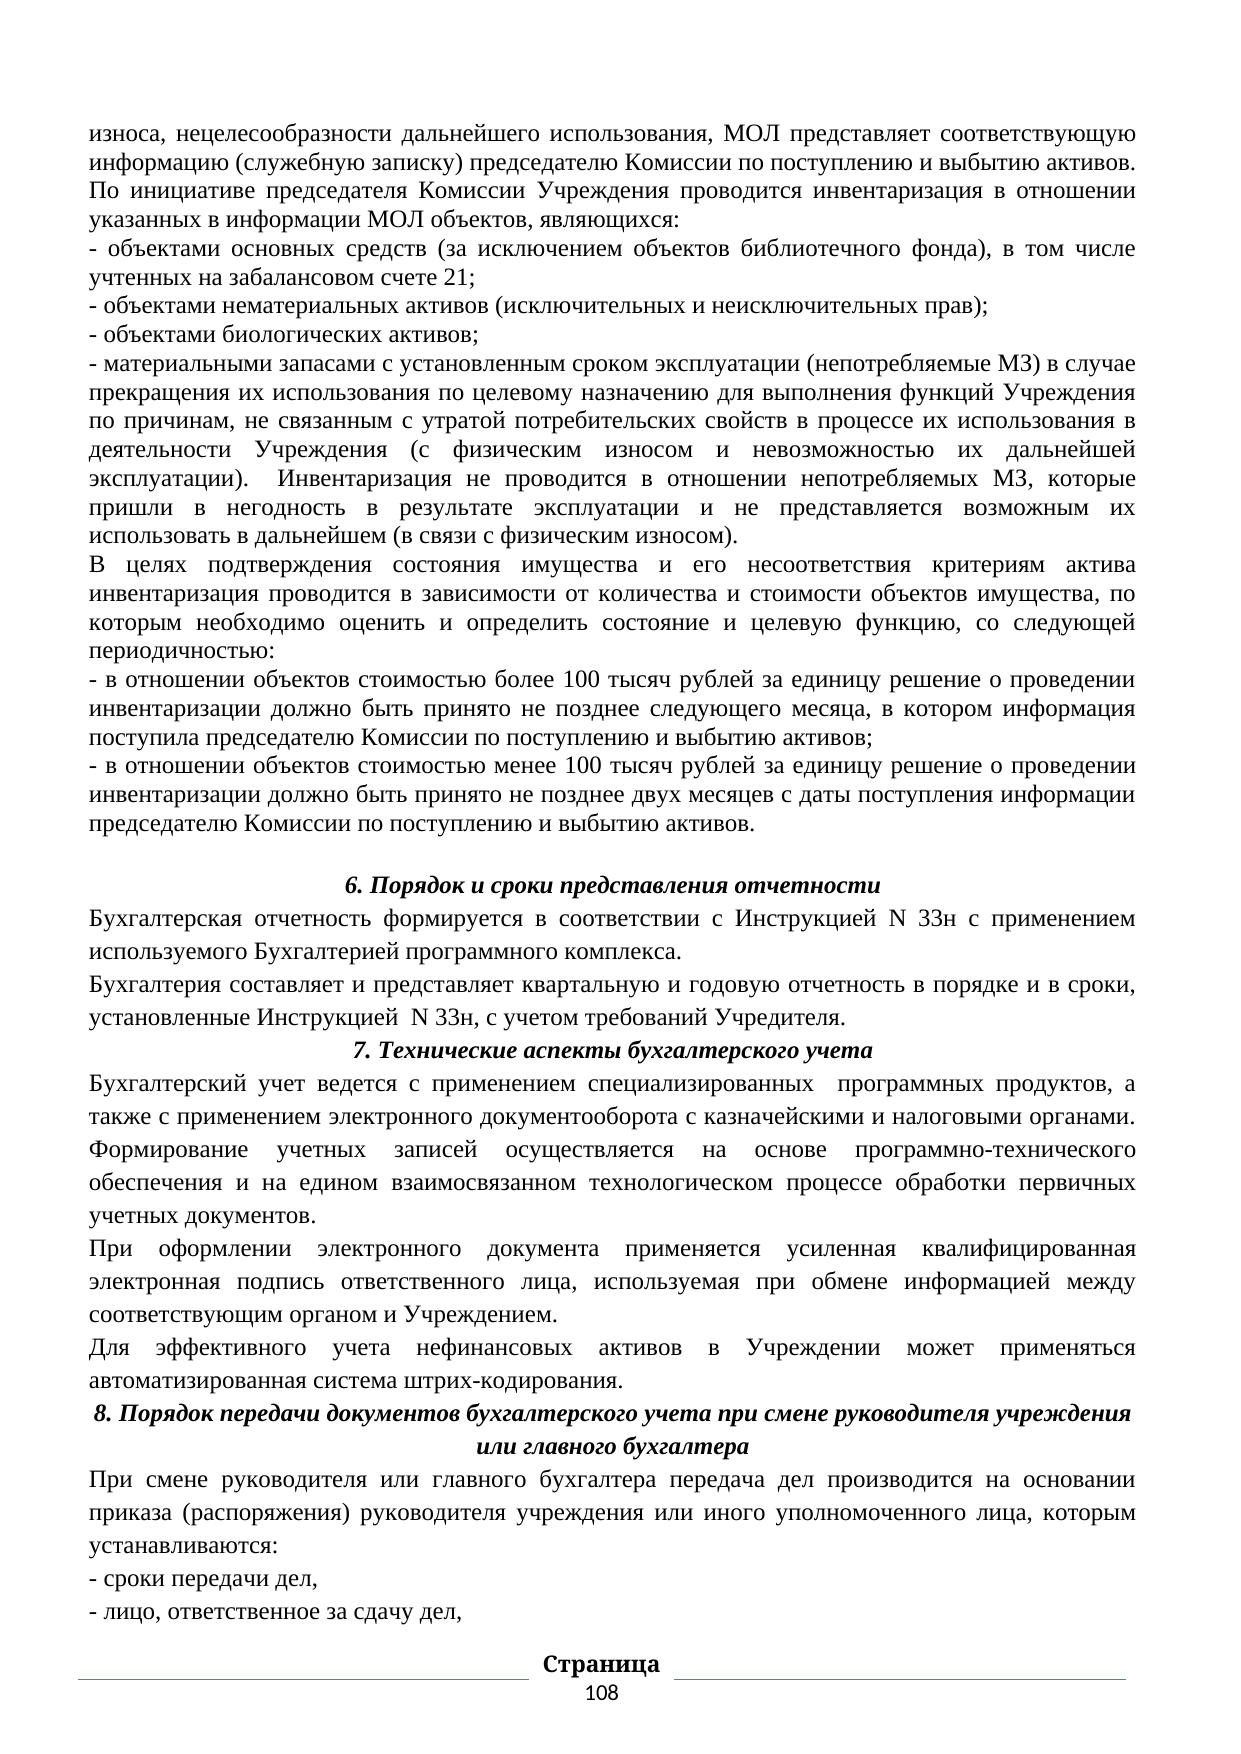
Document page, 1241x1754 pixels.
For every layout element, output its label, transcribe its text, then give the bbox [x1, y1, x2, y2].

text Бухгалтерский учет ведется с применением специализированных программных продуктов, а также с применением электронного документооборота с казначейскими и налоговыми органами. Формирование учетных записей осуществляется на основе программно-технического обеспечения и на едином взаимосвязанном технологическом процессе обработки первичных учетных документов. [89, 1068, 1137, 1229]
text По инициативе председателя Комиссии Учреждения проводится инвентаризация в отношении указанных в информации МОЛ объектов, являющихся: [89, 176, 1137, 233]
text - объектами биологических активов; [89, 319, 1137, 348]
text - лицо, ответственное за сдачу дел, [89, 1596, 1137, 1625]
text - сроки передачи дел, [89, 1563, 1137, 1592]
text - объектами нематериальных активов (исключительных и неисключительных прав); [89, 291, 1137, 319]
text - в отношении объектов стоимостью более 100 тысяч рублей за единицу решение о проведении инвентаризации должно быть принято не позднее следующего месяца, в котором информация поступила председателю Комиссии по поступлению и выбытию активов; [89, 664, 1137, 751]
text При оформлении электронного документа применяется усиленная квалифицированная электронная подпись ответственного лица, используемая при обмене информацией между соответствующим органом и Учреждением. [89, 1233, 1137, 1328]
text В целях подтверждения состояния имущества и его несоответствия критериям актива инвентаризация проводится в зависимости от количества и стоимости объектов имущества, по которым необходимо оценить и определить состояние и целевую функцию, со следующей периодичностью: [89, 549, 1137, 664]
text 7. Технические аспекты бухгалтерского учета [89, 1035, 1137, 1064]
text 6. Порядок и сроки представления отчетности [89, 870, 1137, 899]
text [89, 118, 1137, 176]
text Для эффективного учета нефинансовых активов в Учреждении может применяться автоматизированная система штрих-кодирования. [89, 1332, 1137, 1394]
text - объектами основных средств (за исключением объектов библиотечного фонда), в том числе учтенных на забалансовом счете 21; [89, 233, 1137, 291]
text При смене руководителя или главного бухгалтера передача дел производится на основании приказа (распоряжения) руководителя учреждения или иного уполномоченного лица, которым устанавливаются: [89, 1464, 1137, 1559]
text Бухгалтерская отчетность формируется в соответствии с Инструкцией N 33н с применением используемого Бухгалтерией программного комплекса. [89, 903, 1137, 965]
text 8. Порядок передачи документов бухгалтерского учета при смене руководителя учреждения или главного бухгалтера [89, 1398, 1137, 1460]
text - материальными запасами с установленным сроком эксплуатации (непотребляемые МЗ) в случае прекращения их использования по целевому назначению для выполнения функций Учреждения по причинам, не связанным с утратой потребительских свойств в процессе их использования в деятельности Учреждения (с физическим износом и невозможностью их дальнейшей эксплуатации). Инвентаризация не проводится в отношении непотребляемых МЗ, которые пришли в негодность в результате эксплуатации и не представляется возможным их использовать в дальнейшем (в связи с физическим износом). [89, 348, 1137, 549]
text Бухгалтерия составляет и представляет квартальную и годовую отчетность в порядке и в сроки, установленные Инструкцией N 33н, с учетом требований Учредителя. [89, 969, 1137, 1031]
text - в отношении объектов стоимостью менее 100 тысяч рублей за единицу решение о проведении инвентаризации должно быть принято не позднее двух месяцев с даты поступления информации председателю Комиссии по поступлению и выбытию активов. [89, 751, 1137, 837]
